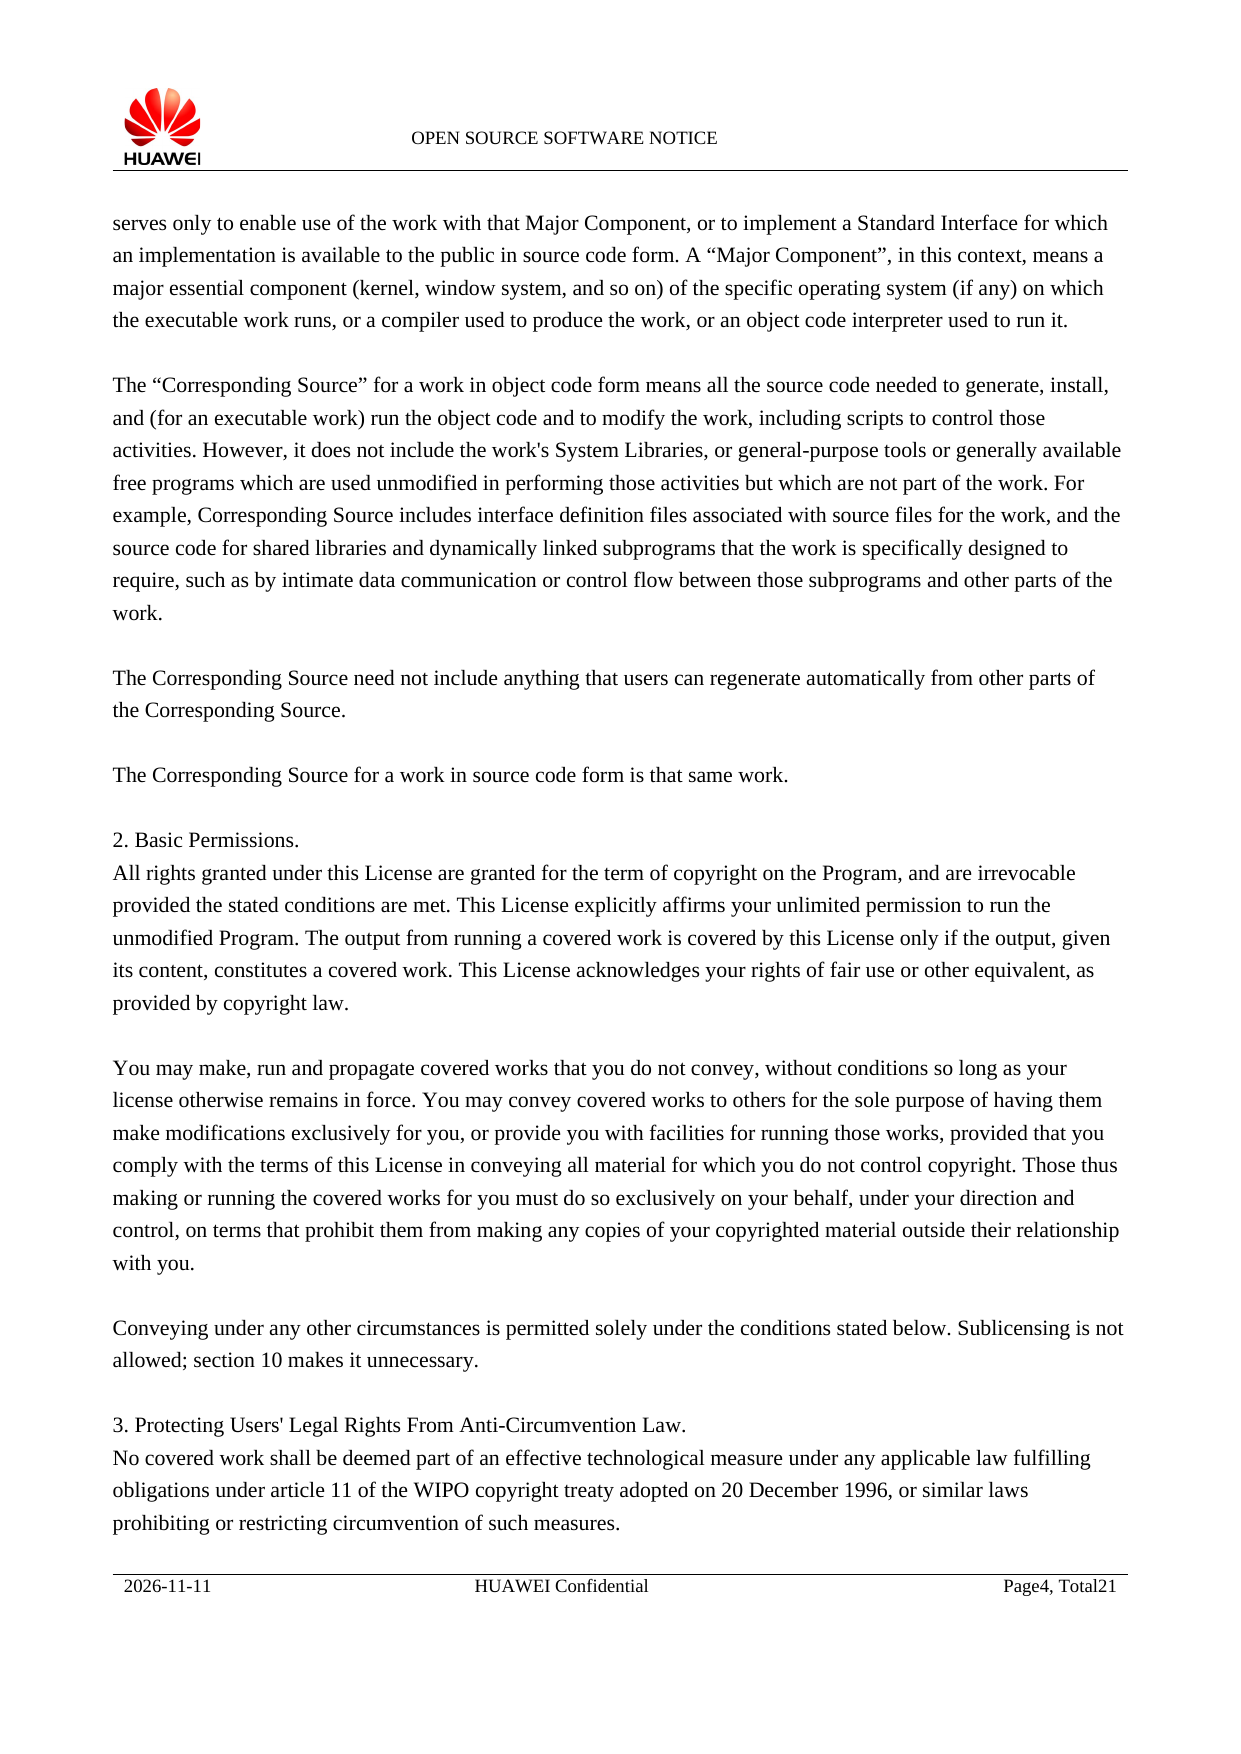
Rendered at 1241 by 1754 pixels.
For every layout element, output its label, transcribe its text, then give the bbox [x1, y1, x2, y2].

picture [124, 88, 201, 165]
